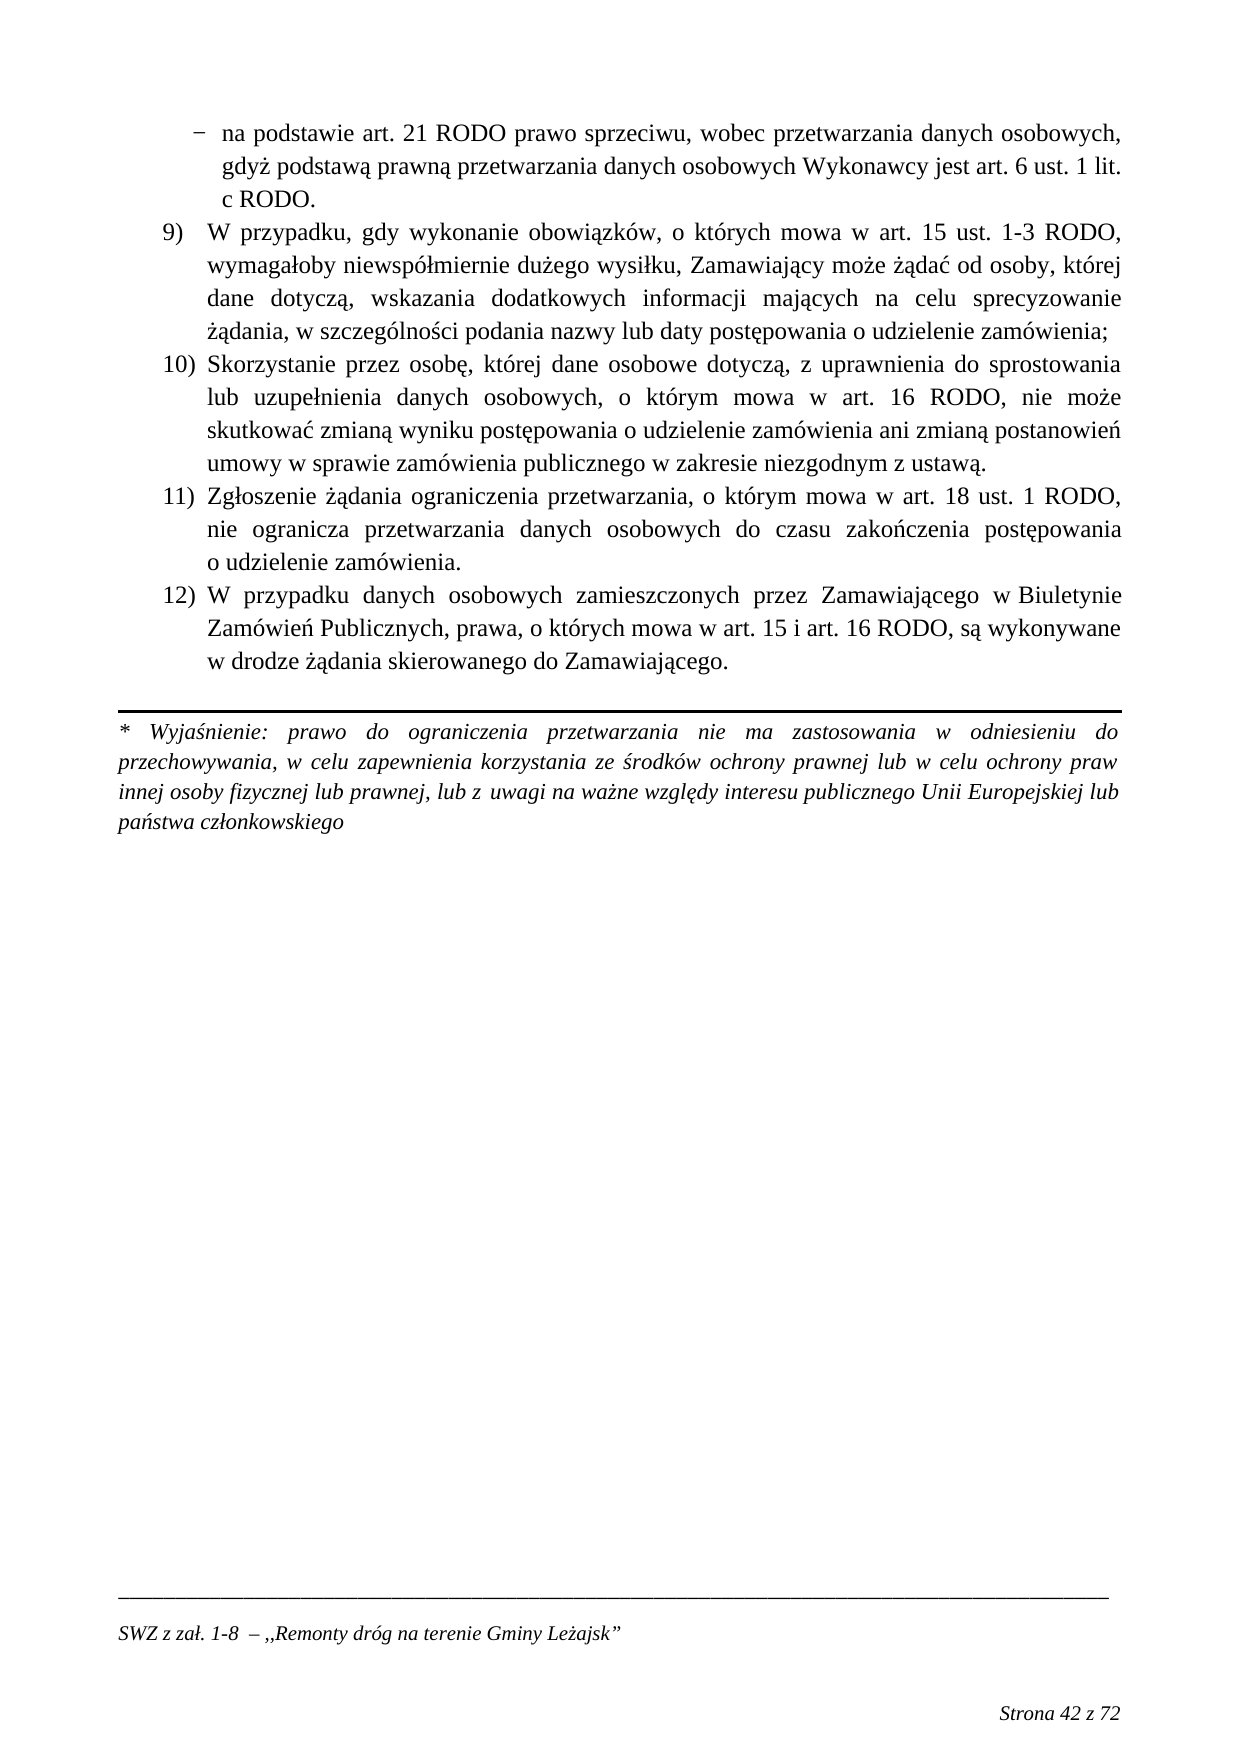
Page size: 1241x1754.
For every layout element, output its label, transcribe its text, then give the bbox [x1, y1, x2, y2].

list Zgłoszenie żądania ograniczenia przetwarzania, o którym mowa w art. 18 ust. 1 RODO, nie ogranicza przetwarzania danych osobowych do czasu zakończenia postępowania o udzielenie zamówienia. [162, 481, 1122, 576]
text * Wyjaśnienie: prawo do ograniczenia przetwarzania nie ma zastosowania w odniesieniu do przechowywania, w celu zapewnienia korzystania ze środków ochrony prawnej lub w celu ochrony praw innej osoby fizycznej lub prawnej, lub z uwagi na ważne względy interesu publicznego Unii Europejskiej lub państwa członkowskiego [118, 718, 1122, 835]
list Skorzystanie przez osobę, której dane osobowe dotyczą, z uprawnienia do sprostowania lub uzupełnienia danych osobowych, o którym mowa w art. 16 RODO, nie może skutkować zmianą wyniku postępowania o udzielenie zamówienia ani zmianą postanowień umowy w sprawie zamówienia publicznego w zakresie niezgodnym z ustawą. [162, 349, 1122, 477]
list W przypadku danych osobowych zamieszczonych przez Zamawiającego w Biuletynie Zamówień Publicznych, prawa, o których mowa w art. 15 i art. 16 RODO, są wykonywane w drodze żądania skierowanego do Zamawiającego. [162, 580, 1122, 675]
list na podstawie art. 21 RODO prawo sprzeciwu, wobec przetwarzania danych osobowych, gdyż podstawą prawną przetwarzania danych osobowych Wykonawcy jest art. 6 ust. 1 lit. c RODO. [192, 118, 1122, 213]
list W przypadku, gdy wykonanie obowiązków, o których mowa w art. 15 ust. 1-3 RODO, wymagałoby niewspółmiernie dużego wysiłku, Zamawiający może żądać od osoby, której dane dotyczą, wskazania dodatkowych informacji mających na celu sprecyzowanie żądania, w szczególności podania nazwy lub daty postępowania o udzielenie zamówienia; [162, 217, 1122, 345]
